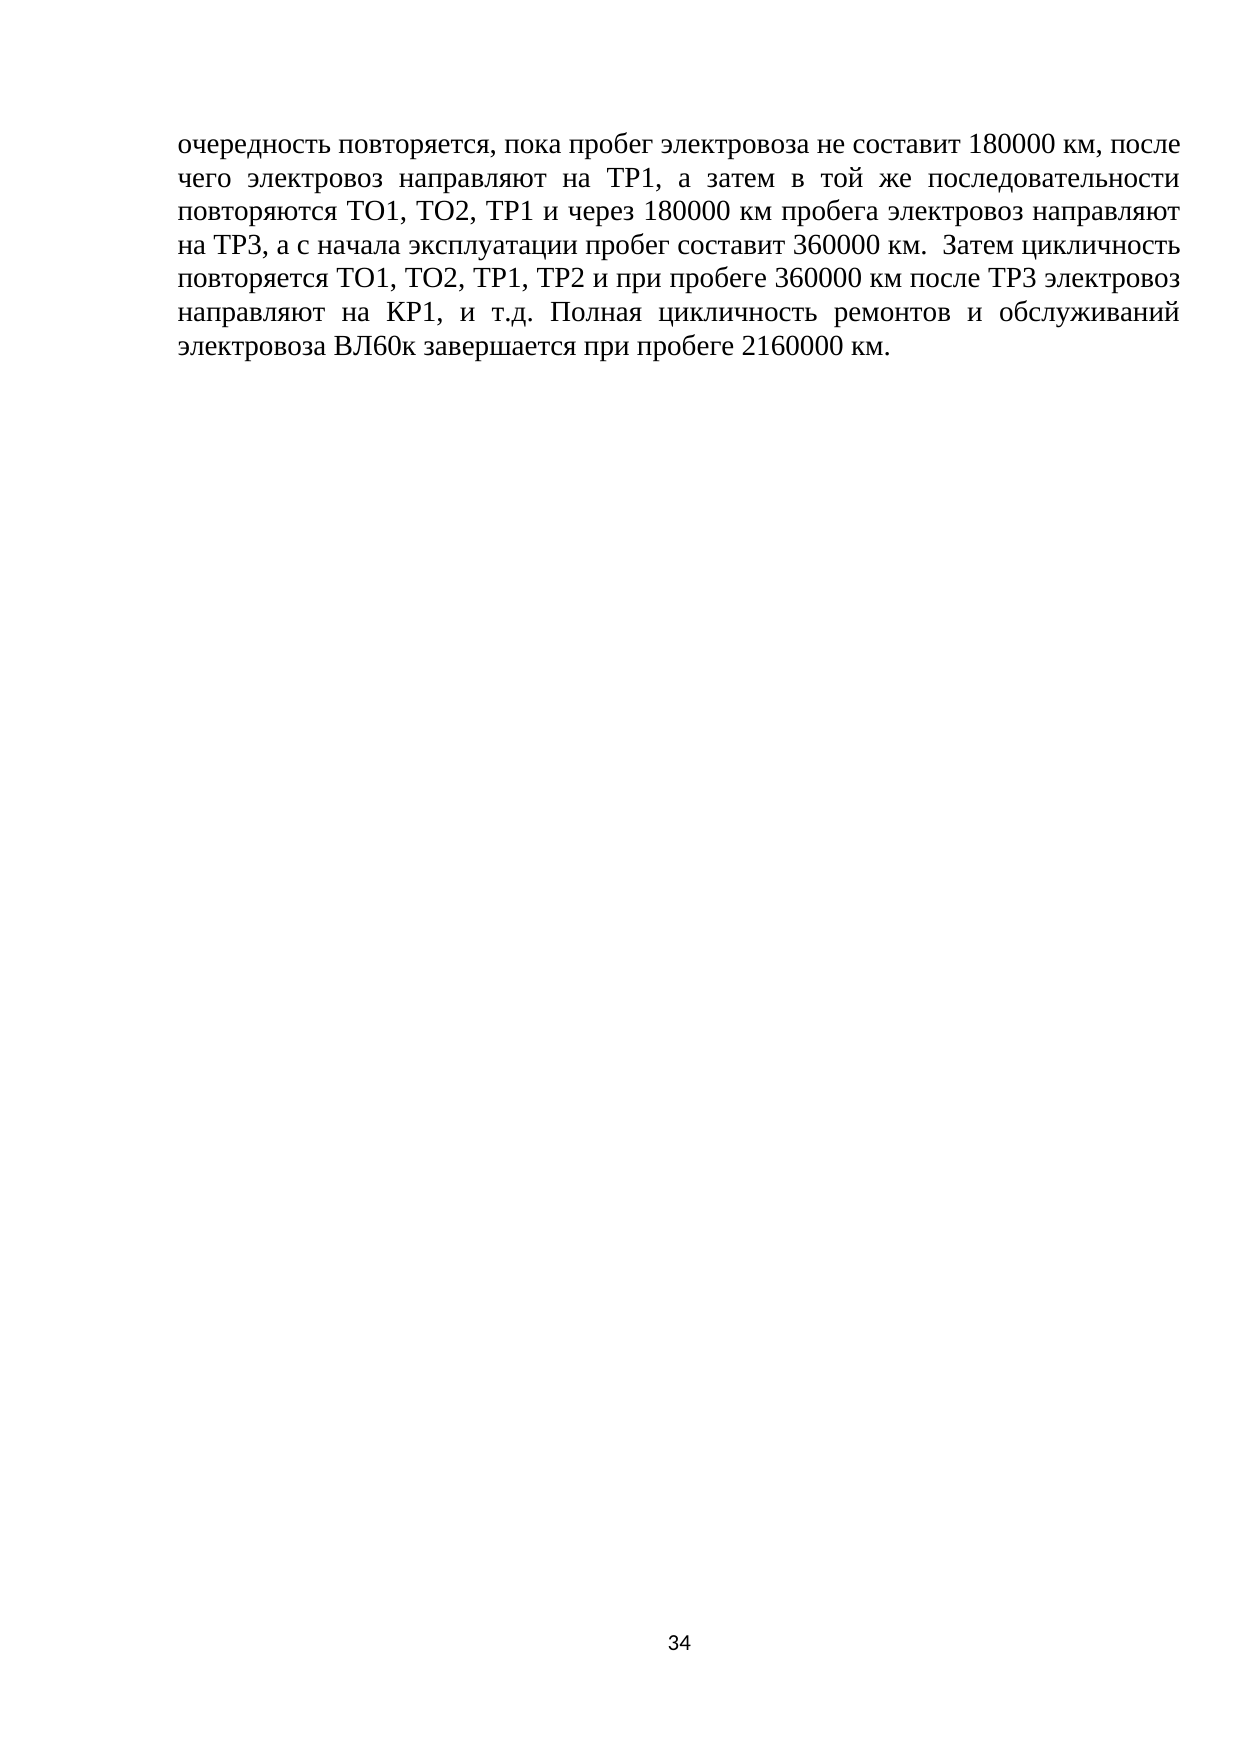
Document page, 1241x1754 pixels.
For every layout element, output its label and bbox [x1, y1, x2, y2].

text [177, 126, 1181, 361]
